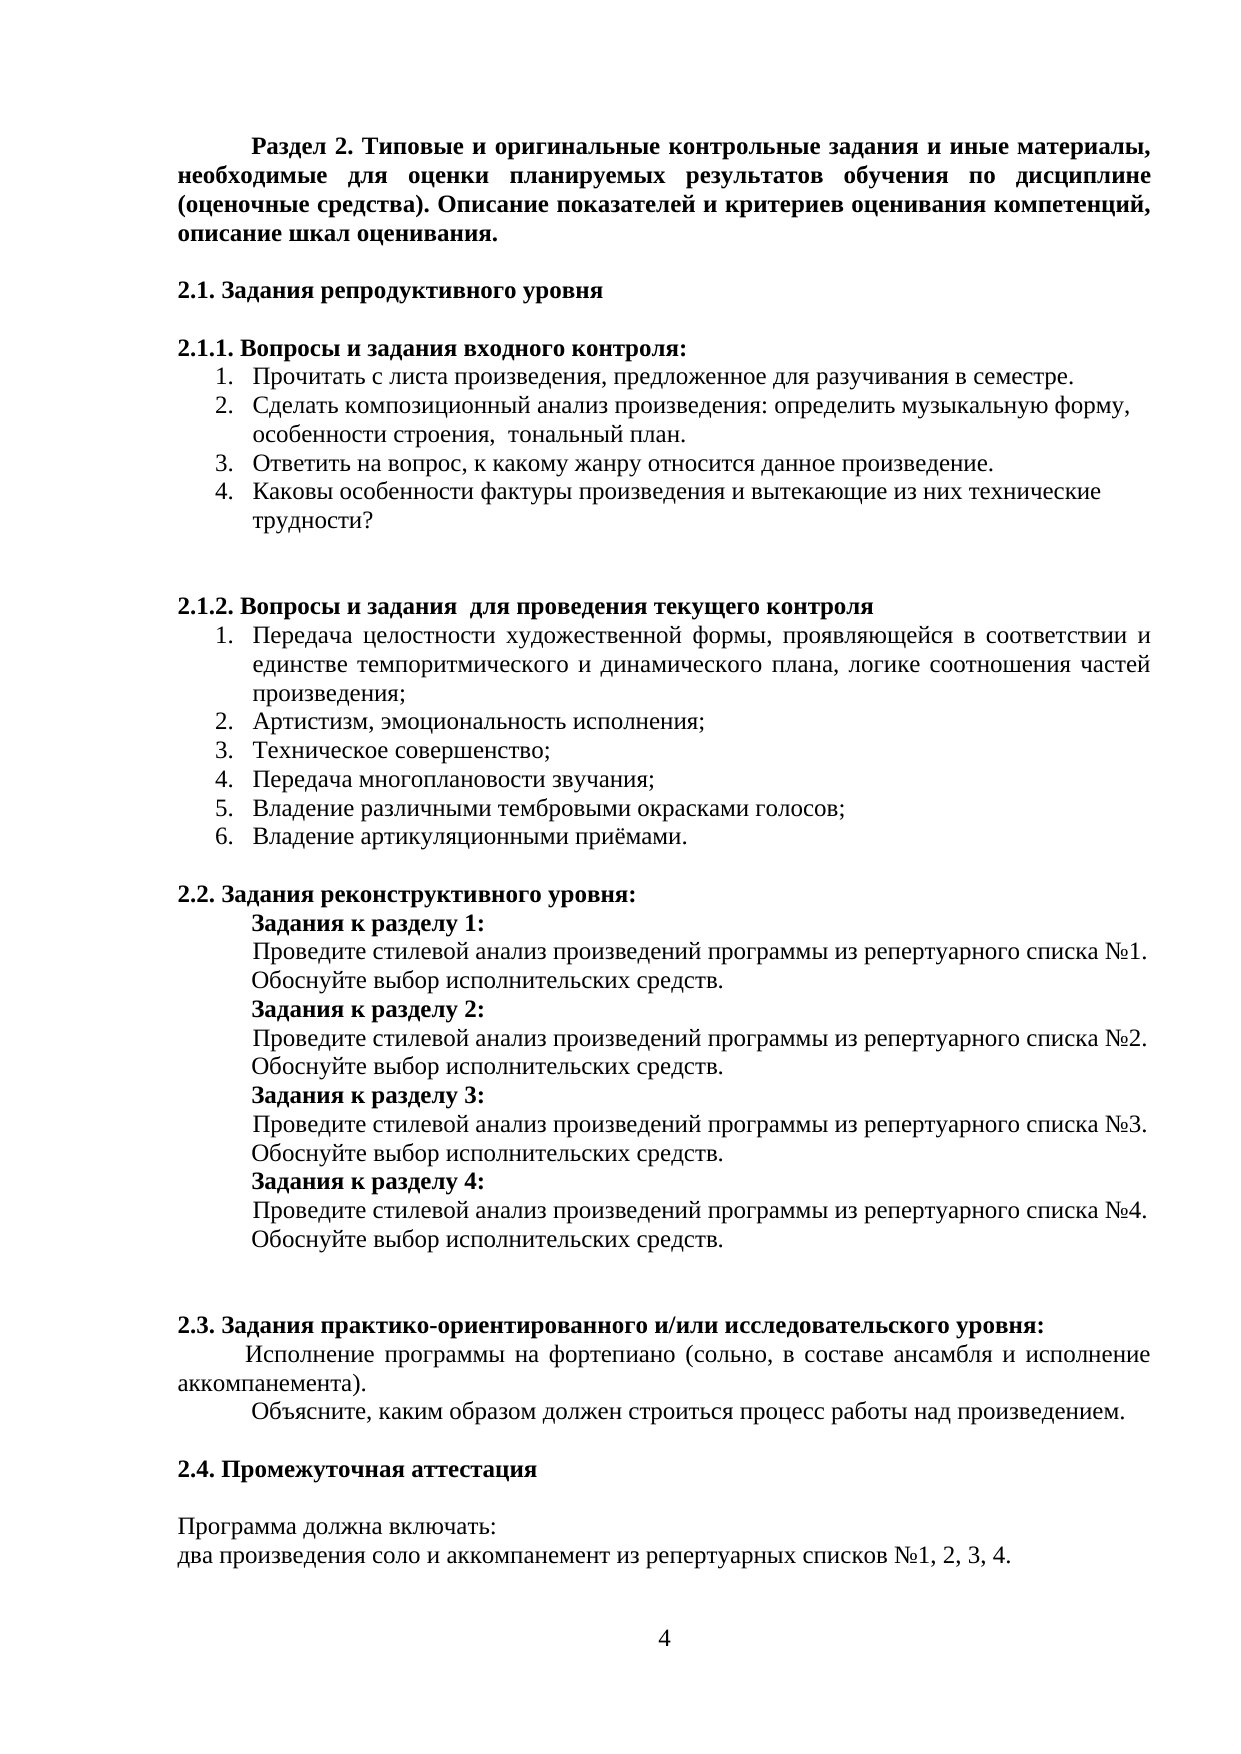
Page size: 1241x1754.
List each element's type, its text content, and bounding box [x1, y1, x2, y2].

list Проведите стилевой анализ произведений программы из репертуарного списка №4. [177, 1195, 1152, 1224]
text Объясните, каким образом должен строиться процесс работы над произведением. [177, 1396, 1152, 1425]
text Исполнение программы на фортепиано (сольно, в составе ансамбля и исполнение аккомпанемента). [177, 1339, 1152, 1396]
text 2.1.2. Вопросы и задания для проведения текущего контроля [177, 591, 1152, 620]
list Ответить на вопрос, к какому жанру относится данное произведение. [215, 448, 1152, 476]
text Обоснуйте выбор исполнительских средств. [177, 1138, 1152, 1166]
text Раздел 2. Типовые и оригинальные контрольные задания и иные материалы, необходимые для оценки планируемых результатов обучения по дисциплине (оценочные средства). Описание показателей и критериев оценивания компетенций, описание шкал оценивания. [177, 131, 1152, 246]
list Передача целостности художественной формы, проявляющейся в соответствии и единстве темпоритмического и динамического плана, логике соотношения частей произведения; [215, 620, 1152, 706]
list Проведите стилевой анализ произведений программы из репертуарного списка №2. [177, 1023, 1152, 1051]
list Артистизм, эмоциональность исполнения; [215, 706, 1152, 735]
text два произведения соло и аккомпанемент из репертуарных списков №1, 2, 3, 4. [177, 1540, 1152, 1569]
text Задания к разделу 1: [177, 908, 1152, 936]
text Задания к разделу 3: [177, 1080, 1152, 1109]
list Каковы особенности фактуры произведения и вытекающие из них технические трудности? [215, 476, 1152, 534]
text 2.4. Промежуточная аттестация [177, 1454, 1152, 1483]
list Техническое совершенство; [215, 735, 1152, 764]
text Программа должна включать: [177, 1511, 1152, 1540]
text 2.3. Задания практико-ориентированного и/или исследовательского уровня: [177, 1310, 1152, 1339]
text Задания к разделу 2: [177, 994, 1152, 1023]
list Прочитать с листа произведения, предложенное для разучивания в семестре. [215, 361, 1152, 390]
list Проведите стилевой анализ произведений программы из репертуарного списка №3. [177, 1109, 1152, 1138]
text Задания к разделу 4: [177, 1166, 1152, 1195]
list Владение артикуляционными приёмами. [215, 821, 1152, 850]
text 2.2. Задания реконструктивного уровня: [177, 879, 1152, 908]
text 2.1. Задания репродуктивного уровня [177, 275, 1152, 304]
text Обоснуйте выбор исполнительских средств. [177, 1051, 1152, 1080]
text 2.1.1. Вопросы и задания входного контроля: [177, 333, 1152, 361]
text Обоснуйте выбор исполнительских средств. [177, 1224, 1152, 1253]
list Проведите стилевой анализ произведений программы из репертуарного списка №1. [177, 936, 1152, 965]
list Сделать композиционный анализ произведения: определить музыкальную форму, особенности строения, тональный план. [215, 390, 1152, 448]
list Владение различными тембровыми окрасками голосов; [215, 793, 1152, 821]
list Передача многоплановости звучания; [215, 764, 1152, 793]
text Обоснуйте выбор исполнительских средств. [177, 965, 1152, 994]
